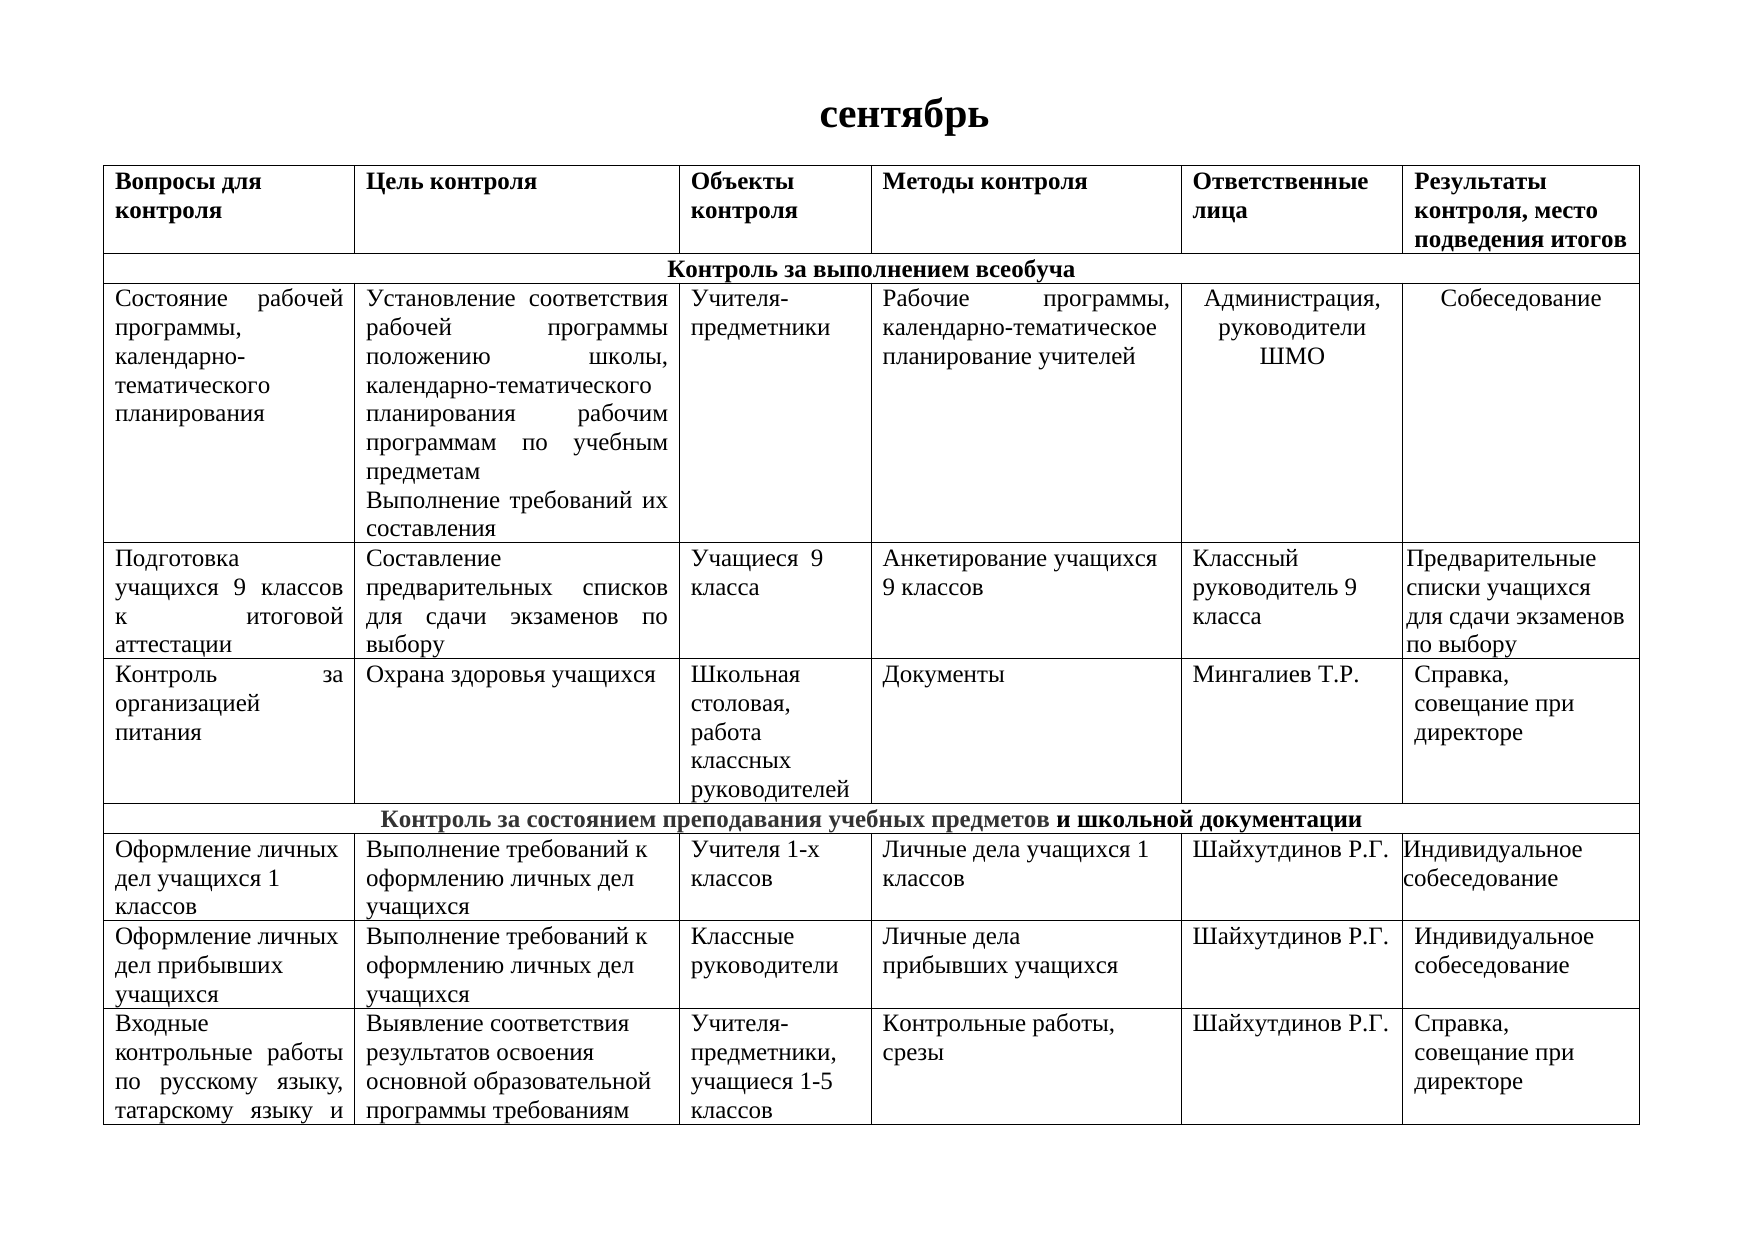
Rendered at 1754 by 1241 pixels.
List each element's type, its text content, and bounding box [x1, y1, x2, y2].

table_cell Охрана здоровья учащихся [355, 659, 679, 803]
table_cell Подготовка учащихся 9 классов к итоговой аттестации [104, 543, 354, 658]
table_cell Справка, совещание при директоре [1403, 659, 1639, 803]
table_cell Индивидуальное собеседование [1403, 921, 1639, 1007]
table_header Результаты контроля, место подведения итогов [1403, 166, 1639, 253]
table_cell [1403, 1009, 1639, 1123]
table_cell Шайхутдинов Р.Г. [1182, 921, 1402, 1007]
table_cell Шайхутдинов Р.Г. [1182, 1009, 1402, 1123]
table_cell Индивидуальное собеседование [1403, 834, 1639, 920]
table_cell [872, 1009, 1181, 1123]
table_cell Личные дела прибывших учащихся [872, 921, 1181, 1007]
table_cell Учащиеся 9 класса [680, 543, 871, 658]
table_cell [104, 1009, 354, 1123]
table_cell Школьная столовая, работа классных руководителей [680, 659, 871, 803]
table_cell Установление соответствия рабочей программы положению школы, календарно-тематического планирования рабочим программам по учебным предметам Выполнение требований их составления [355, 284, 679, 542]
table_cell Классный руководитель 9 класса [1182, 543, 1402, 658]
table_header Цель контроля [355, 166, 679, 253]
table_cell Предварительные списки учащихся для сдачи экзаменов по выбору [1403, 543, 1639, 658]
table_cell Классные руководители [680, 921, 871, 1007]
table_cell Контроль за состоянием преподавания учебных предметов и школьной документации [104, 804, 1639, 833]
table_cell Выполнение требований к оформлению личных дел учащихся [355, 921, 679, 1007]
table_cell Шайхутдинов Р.Г. [1182, 834, 1402, 920]
text сентябрь [89, 89, 1636, 137]
table_cell Учителя 1-х классов [680, 834, 871, 920]
table_cell Администрация, руководители ШМО [1182, 284, 1402, 542]
table_cell Оформление личных дел учащихся 1 классов [104, 834, 354, 920]
table_cell Рабочие программы, календарно-тематическое планирование учителей [872, 284, 1181, 542]
table_cell Составление предварительных списков для сдачи экзаменов по выбору [355, 543, 679, 658]
table_cell Собеседование [1403, 284, 1639, 542]
table_cell Выполнение требований к оформлению личных дел учащихся [355, 834, 679, 920]
table_header Ответственные лица [1182, 166, 1402, 253]
table_header Методы контроля [872, 166, 1181, 253]
table_cell Учителя-предметники [680, 284, 871, 542]
table_cell Анкетирование учащихся 9 классов [872, 543, 1181, 658]
table_cell Документы [872, 659, 1181, 803]
table_cell Мингалиев Т.Р. [1182, 659, 1402, 803]
table_cell Контроль за выполнением всеобуча [104, 254, 1639, 282]
table_cell Оформление личных дел прибывших учащихся [104, 921, 354, 1007]
table_cell Контроль за организацией питания [104, 659, 354, 803]
table_header Объекты контроля [680, 166, 871, 253]
table_header Вопросы для контроля [104, 166, 354, 253]
table_cell Личные дела учащихся 1 классов [872, 834, 1181, 920]
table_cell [680, 1009, 871, 1123]
table_cell Состояние рабочей программы, календарно-тематического планирования [104, 284, 354, 542]
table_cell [355, 1009, 679, 1123]
